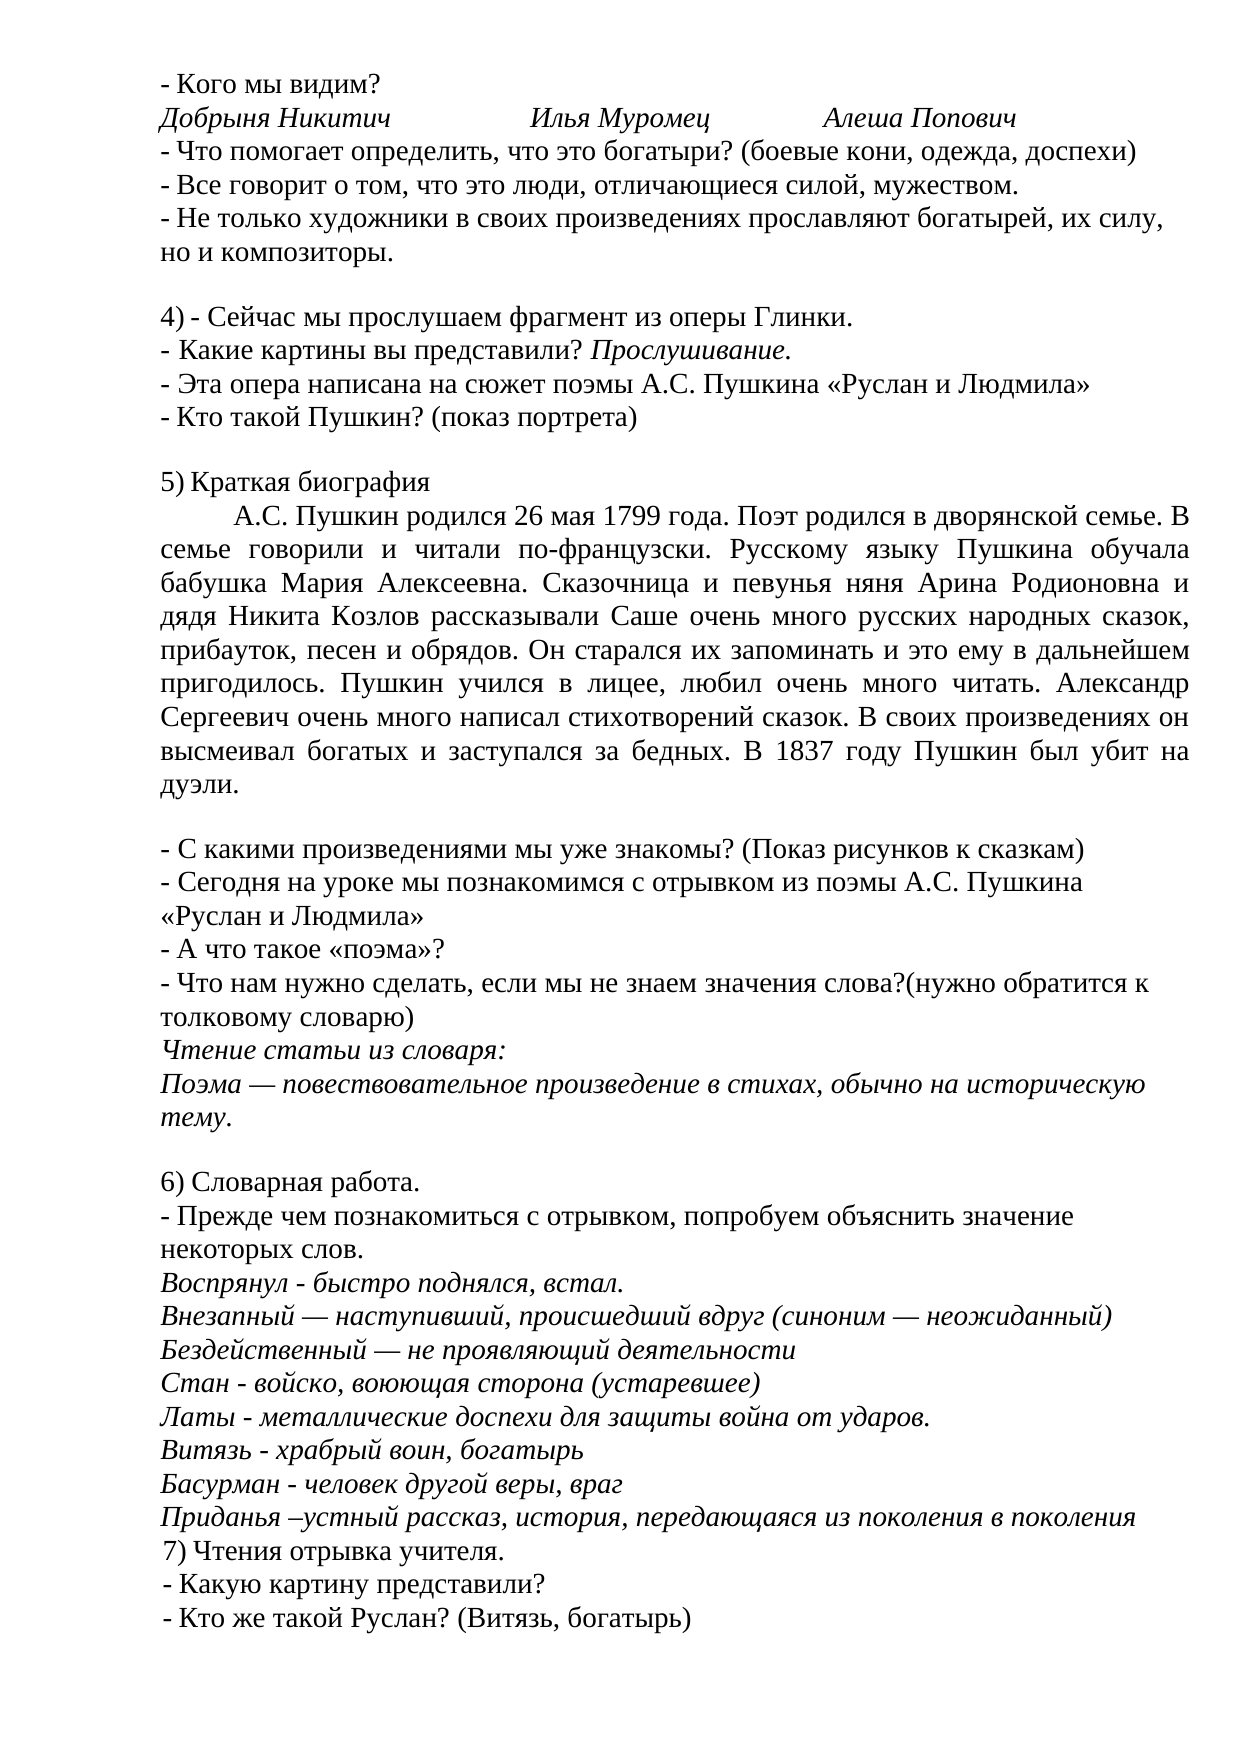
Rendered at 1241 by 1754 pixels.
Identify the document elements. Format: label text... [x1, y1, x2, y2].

list Не только художники в своих произведениях прославляют богатырей, их силу, но и композиторы. [160, 201, 1191, 268]
list Эта опера написана на сюжет поэмы А.С. Пушкина «Руслан и Людмила» [160, 366, 1193, 400]
text Воспрянул - быстро поднялся, встал. [160, 1265, 1193, 1299]
list Чтения отрывка учителя. [162, 1533, 1193, 1567]
list Кто такой Пушкин? (показ портрета) [160, 400, 1193, 433]
list Что нам нужно сделать, если мы не знаем значения слова?(нужно обратится к толковому словарю) [160, 966, 1191, 1033]
list - Сейчас мы прослушаем фрагмент из оперы Глинки. [160, 299, 1193, 333]
text Чтение статьи из словаря: [160, 1033, 1193, 1066]
text А.С. Пушкин родился 26 мая 1799 года. Поэт родился в дворянской семье. В семье говорили и читали по-французски. Русскому языку Пушкина обучала бабушка Мария Алексеевна. Сказочница и певунья няня Арина Родионовна и дядя Никита Козлов рассказывали Саше очень много русских народных сказок, прибауток, песен и обрядов. Он старался их запоминать и это ему в дальнейшем пригодилось. Пушкин учился в лицее, любил очень много читать. Александр Сергеевич очень много написал стихотворений сказок. В своих произведениях он высмеивал богатых и заступался за бедных. В 1837 году Пушкин был убит на дуэли. [160, 498, 1191, 800]
text Внезапный — наступивший, происшедший вдруг (синоним — неожиданный) [160, 1299, 1193, 1332]
list Все говорит о том, что это люди, отличающиеся силой, мужеством. [160, 167, 1193, 201]
list Словарная работа. [160, 1164, 1193, 1198]
list А что такое «поэма»? [160, 932, 1193, 966]
text Добрыня Никитич Илья Муромец Алеша Попович [160, 100, 1193, 134]
list Кто же такой Руслан? (Витязь, богатырь) [162, 1601, 1193, 1634]
text Латы - металлические доспехи для защиты война от ударов. [160, 1399, 1193, 1433]
list С какими произведениями мы уже знакомы? (Показ рисунков к сказкам) [160, 831, 1193, 865]
text Басурман - человек другой веры, враг [160, 1466, 1193, 1500]
text Приданья –устный рассказ, история, передающаяся из поколения в поколения [160, 1500, 1193, 1533]
text Поэма — повествовательное произведение в стихах, обычно на историческую тему. [160, 1066, 1191, 1133]
list Что помогает определить, что это богатыри? (боевые кони, одежда, доспехи) [160, 134, 1193, 167]
list Какие картины вы представили? Прослушивание. [160, 333, 1191, 366]
list Кого мы видим? [160, 67, 1193, 100]
list Какую картину представили? [162, 1567, 1193, 1601]
list Краткая биография [160, 465, 1193, 498]
text Бездейственный — не проявляющий деятельности [160, 1332, 1193, 1366]
list Сегодня на уроке мы познакомимся с отрывком из поэмы А.С. Пушкина «Руслан и Людмила» [160, 865, 1191, 932]
list Прежде чем познакомиться с отрывком, попробуем объяснить значение некоторых слов. [160, 1198, 1191, 1265]
text Стан - войско, воюющая сторона (устаревшее) [160, 1366, 1193, 1399]
text Витязь - храбрый воин, богатырь [160, 1433, 1193, 1466]
